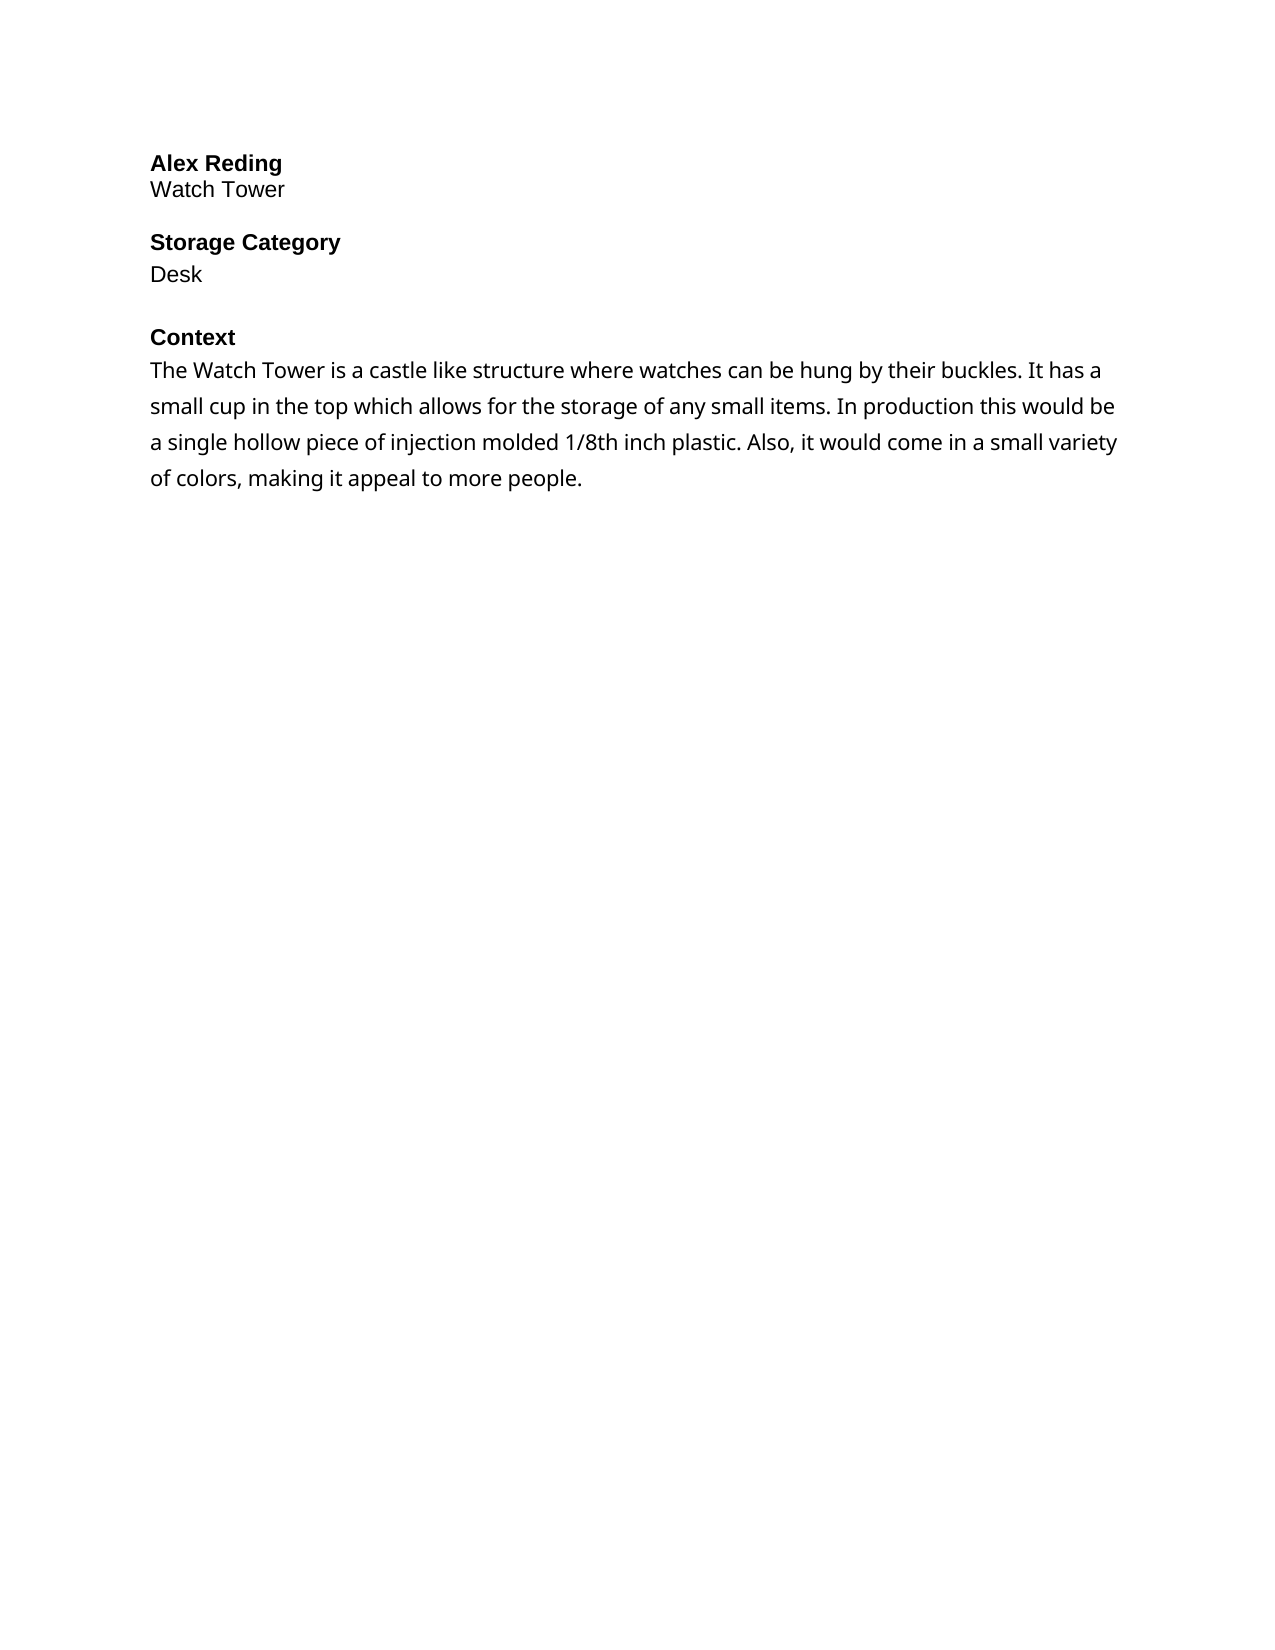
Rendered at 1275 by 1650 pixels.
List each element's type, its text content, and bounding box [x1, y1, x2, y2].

text Context [150, 324, 1125, 350]
text Alex Reding [150, 150, 1125, 176]
text Storage Category [150, 229, 1125, 255]
text Watch Tower [150, 176, 1125, 203]
text Desk [150, 261, 1125, 287]
text The Watch Tower is a castle like structure where watches can be hung by their buckles. It has a small cup in the top which allows for the storage of any small items. In production this would be a single hollow piece of injection molded 1/8th inch plastic. Also, it would come in a small variety of colors, making it appeal to more people. [150, 355, 1125, 492]
